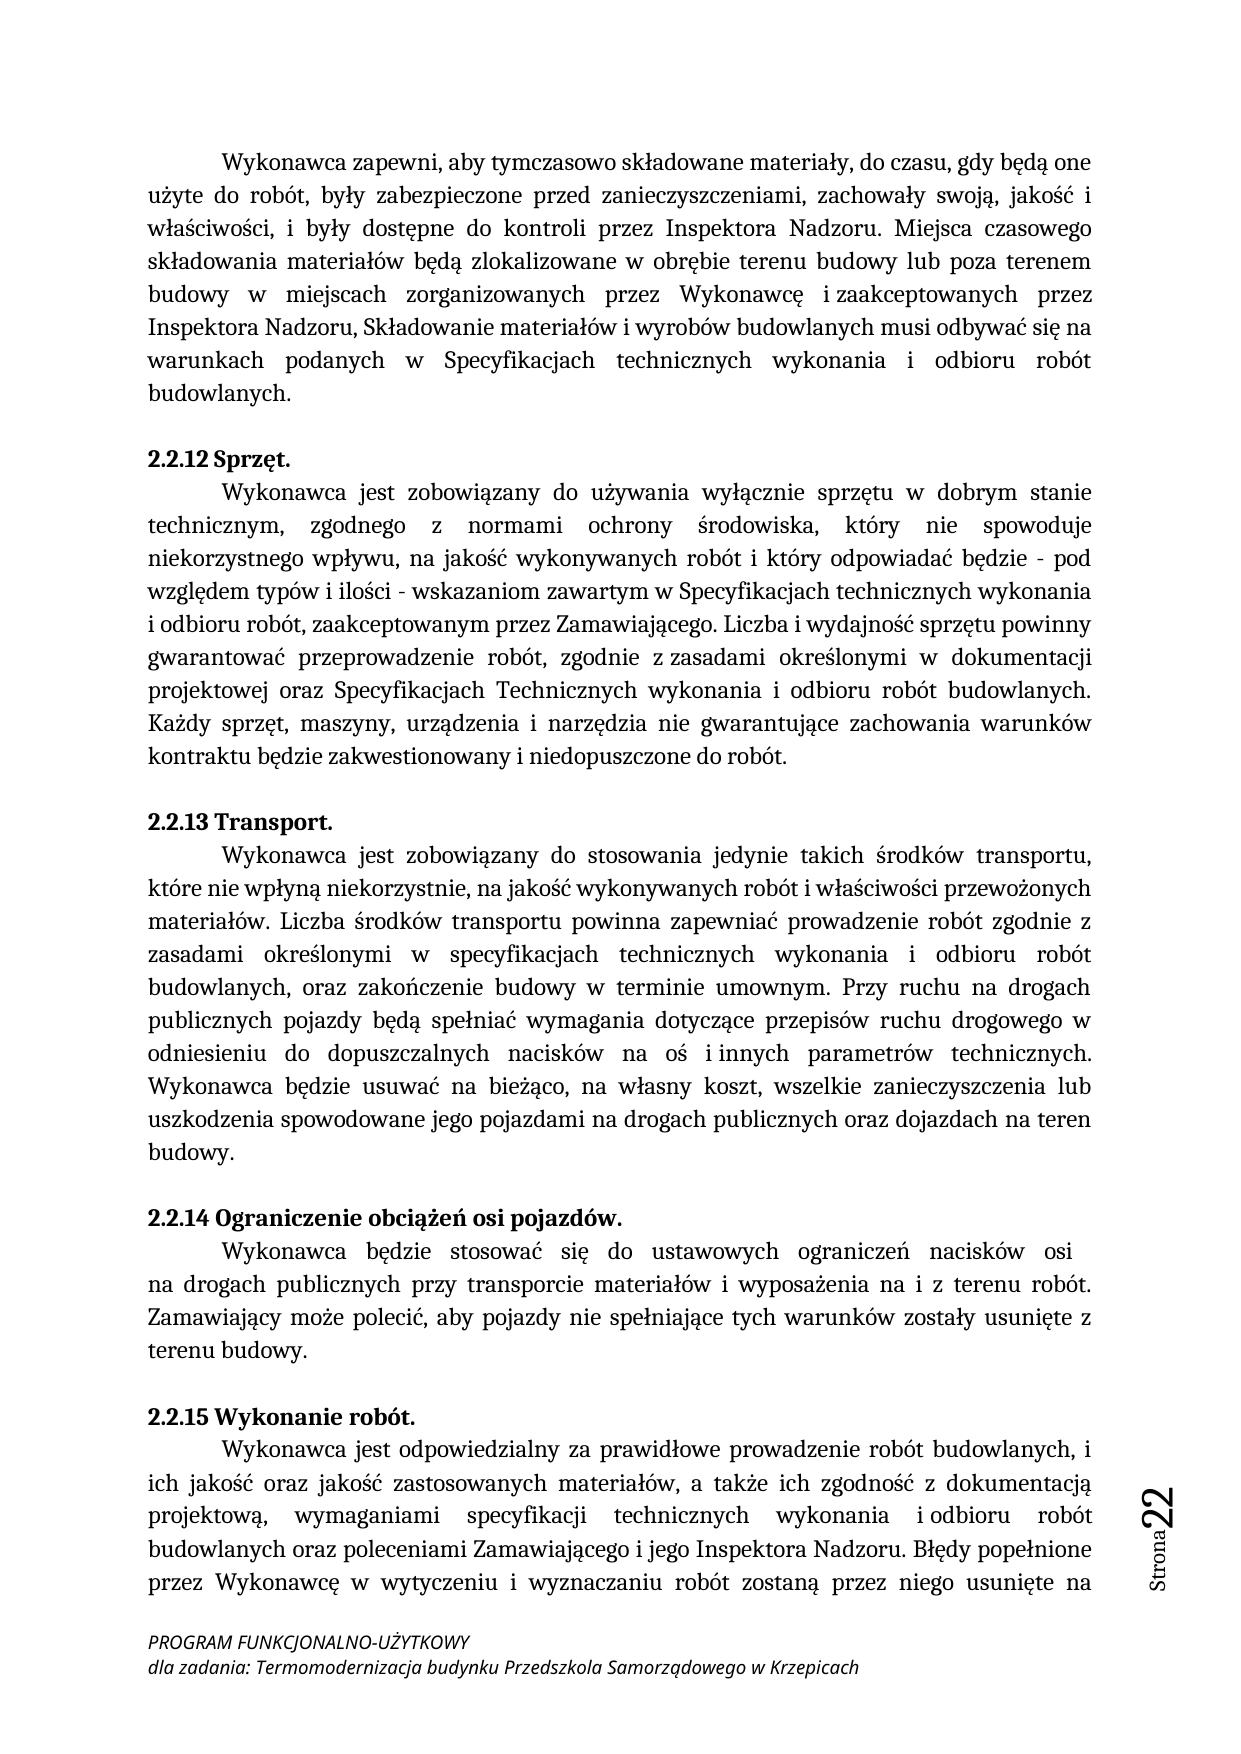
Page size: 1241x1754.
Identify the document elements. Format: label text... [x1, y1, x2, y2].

text 2.2.15 Wykonanie robót. [148, 1402, 1093, 1431]
text Wykonawca jest zobowiązany do używania wyłącznie sprzętu w dobrym stanie technicznym, zgodnego z normami ochrony środowiska, który nie spowoduje niekorzystnego wpływu, na jakość wykonywanych robót i który odpowiadać będzie - pod względem typów i ilości - wskazaniom zawartym w Specyfikacjach technicznych wykonania i odbioru robót, zaakceptowanym przez Zamawiającego. Liczba i wydajność sprzętu powinny gwarantować przeprowadzenie robót, zgodnie z zasadami określonymi w dokumentacji projektowej oraz Specyfikacjach Technicznych wykonania i odbioru robót budowlanych. Każdy sprzęt, maszyny, urządzenia i narzędzia nie gwarantujące zachowania warunków kontraktu będzie zakwestionowany i niedopuszczone do robót. [148, 478, 1093, 771]
text Wykonawca jest zobowiązany do stosowania jedynie takich środków transportu, które nie wpłyną niekorzystnie, na jakość wykonywanych robót i właściwości przewożonych materiałów. Liczba środków transportu powinna zapewniać prowadzenie robót zgodnie z zasadami określonymi w specyfikacjach technicznych wykonania i odbioru robót budowlanych, oraz zakończenie budowy w terminie umownym. Przy ruchu na drogach publicznych pojazdy będą spełniać wymagania dotyczące przepisów ruchu drogowego w odniesieniu do dopuszczalnych nacisków na oś i innych parametrów technicznych. Wykonawca będzie usuwać na bieżąco, na własny koszt, wszelkie zanieczyszczenia lub uszkodzenia spowodowane jego pojazdami na drogach publicznych oraz dojazdach na teren budowy. [148, 841, 1093, 1167]
text Wykonawca zapewni, aby tymczasowo składowane materiały, do czasu, gdy będą one użyte do robót, były zabezpieczone przed zanieczyszczeniami, zachowały swoją, jakość i właściwości, i były dostępne do kontroli przez Inspektora Nadzoru. Miejsca czasowego składowania materiałów będą zlokalizowane w obrębie terenu budowy lub poza terenem budowy w miejscach zorganizowanych przez Wykonawcę i zaakceptowanych przez Inspektora Nadzoru, Składowanie materiałów i wyrobów budowlanych musi odbywać się na warunkach podanych w Specyfikacjach technicznych wykonania i odbioru robót budowlanych. [148, 148, 1093, 407]
text 2.2.14 Ograniczenie obciążeń osi pojazdów. [148, 1204, 1093, 1233]
text Wykonawca będzie stosować się do ustawowych ograniczeń nacisków osi na drogach publicznych przy transporcie materiałów i wyposażenia na i z terenu robót. Zamawiający może polecić, aby pojazdy nie spełniające tych warunków zostały usunięte z terenu budowy. [148, 1237, 1093, 1365]
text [148, 1435, 1093, 1596]
text 2.2.13 Transport. [148, 808, 1093, 837]
text 2.2.12 Sprzęt. [148, 445, 1093, 473]
